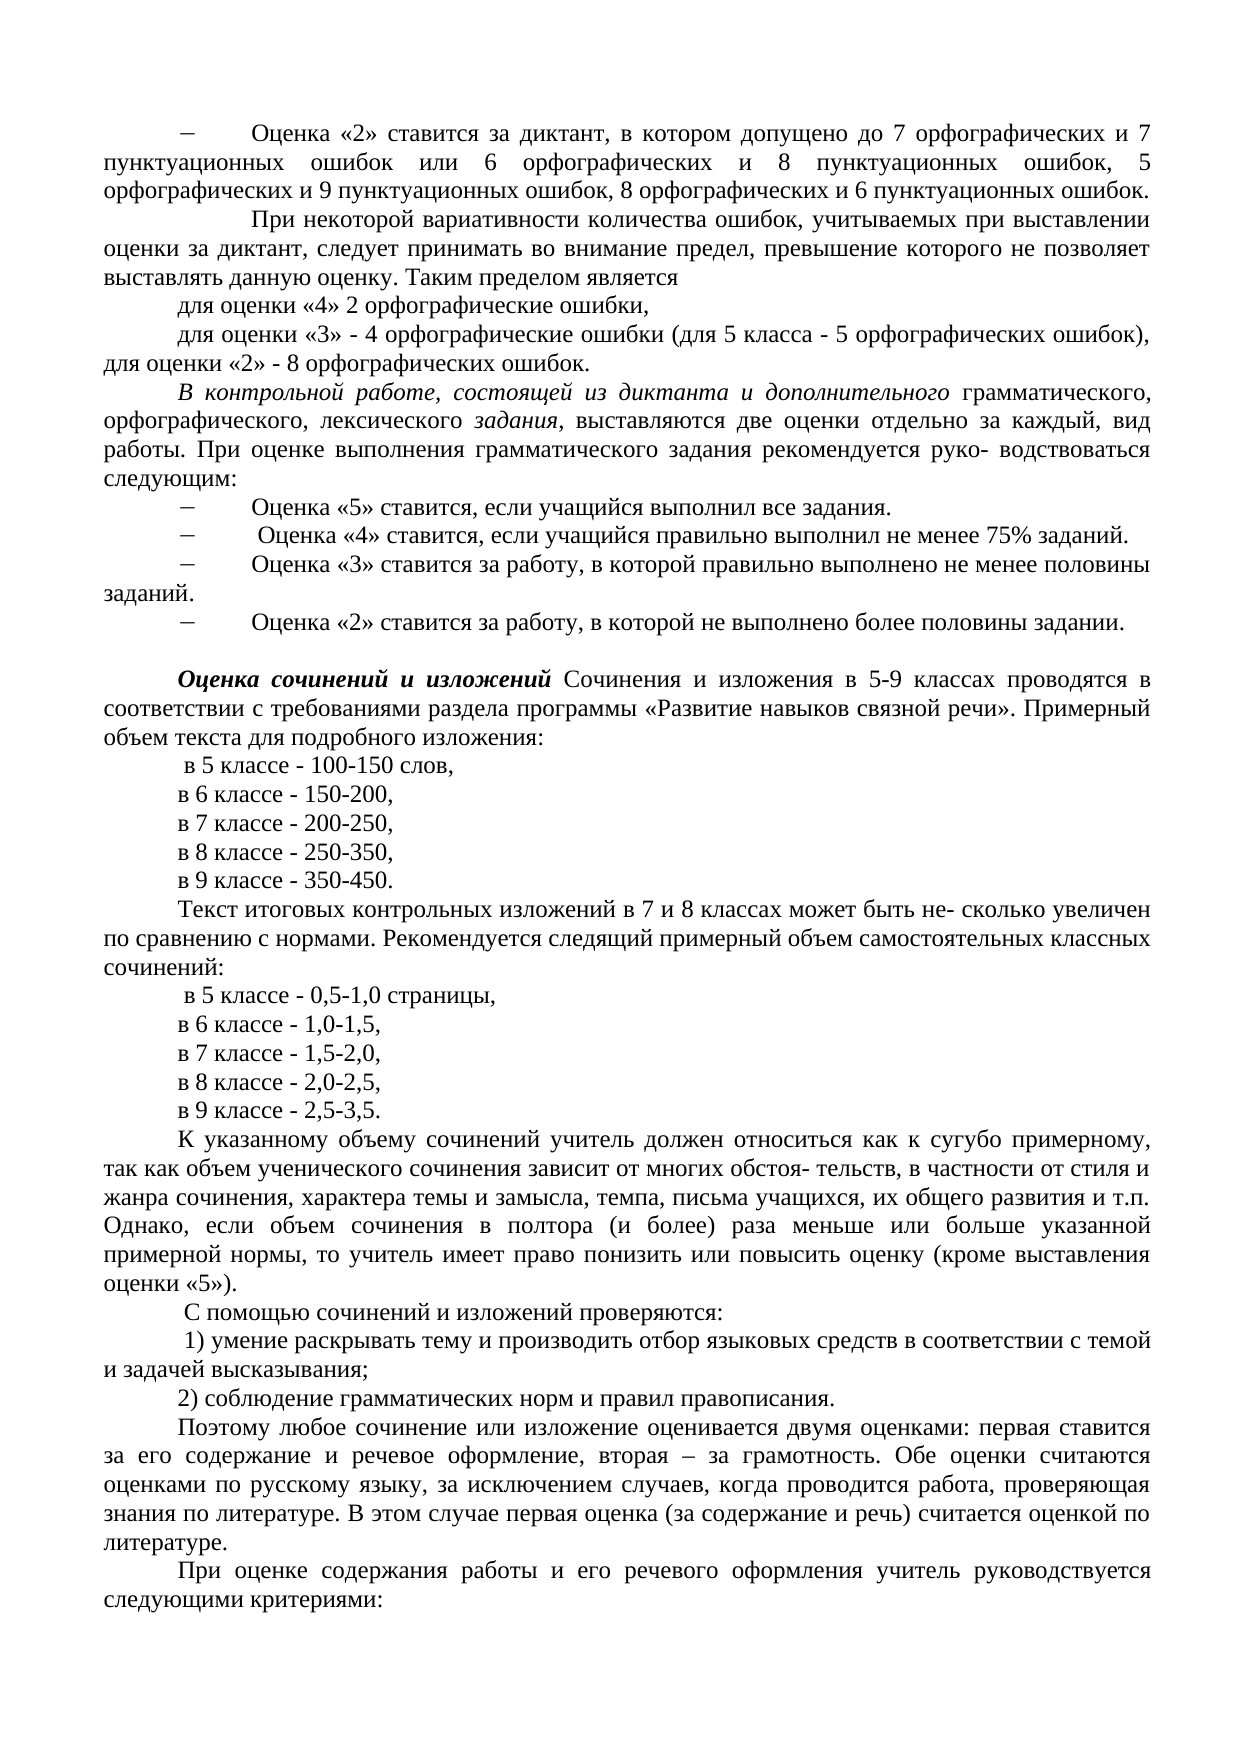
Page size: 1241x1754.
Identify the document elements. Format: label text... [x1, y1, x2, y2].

text в 7 классе - 200-250, [103, 808, 1152, 837]
text в 9 классе - 350-450. [103, 866, 1152, 894]
text При некоторой вариативности количества ошибок, учитываемых при выставлении оценки за диктант, следует принимать во внимание предел, превышение которого не позволяет выставлять данную оценку. Таким пределом является [103, 204, 1152, 291]
list Оценка «2» ставится за диктант, в котором допущено до 7 орфографических и 7 пунктуационных ошибок или 6 орфографических и 8 пунктуационных ошибок, 5 орфографических и 9 пунктуационных ошибок, 8 орфографических и 6 пунктуационных ошибок. [103, 118, 1152, 204]
text 2) соблюдение грамматических норм и правил правописания. [103, 1383, 1152, 1412]
text в 7 классе - 1,5-2,0, [103, 1038, 1152, 1067]
text в 8 классе - 2,0-2,5, [103, 1067, 1152, 1096]
text в 6 классе - 1,0-1,5, [103, 1009, 1152, 1038]
text для оценки «3» - 4 орфографические ошибки (для 5 класса - 5 орфографических ошибок), для оценки «2» - 8 орфографических ошибок. [103, 319, 1152, 377]
text При оценке содержания работы и его речевого оформления учитель руководствуется следующими критериями: [103, 1556, 1152, 1613]
text для оценки «4» 2 орфографические ошибки, [103, 291, 1152, 319]
text в 5 классе - 0,5-1,0 страницы, [103, 981, 1152, 1009]
text Оценка сочинений и изложений Сочинения и изложения в 5-9 классах проводятся в соответствии с требованиями раздела программы «Развитие навыков связной речи». Примерный объем текста для подробного изложения: [103, 664, 1152, 751]
list Оценка «5» ставится, если учащийся выполнил все задания. [103, 492, 1152, 521]
text в 6 классе - 150-200, [103, 779, 1152, 808]
list Оценка «4» ставится, если учащийся правильно выполнил не менее 75% заданий. [103, 521, 1152, 549]
list Оценка «3» ставится за работу, в которой правильно выполнено не менее половины заданий. [103, 549, 1152, 607]
text в 8 классе - 250-350, [103, 837, 1152, 866]
text Поэтому любое сочинение или изложение оценивается двумя оценками: первая ставится за его содержание и речевое оформление, вторая – за грамотность. Обе оценки считаются оценками по русскому языку, за исключением случаев, когда проводится работа, проверяющая знания по литературе. В этом случае первая оценка (за содержание и речь) считается оценкой по литературе. [103, 1412, 1152, 1556]
text К указанному объему сочинений учитель должен относиться как к сугубо примерному, так как объем ученического сочинения зависит от многих обстоя- тельств, в частности от стиля и жанра сочинения, характера темы и замысла, темпа, письма учащихся, их общего развития и т.п. Однако, если объем сочинения в полтора (и более) раза меньше или больше указанной примерной нормы, то учитель имеет право понизить или повысить оценку (кроме выставления оценки «5»). [103, 1124, 1152, 1297]
text в 5 классе - 100-150 слов, [103, 751, 1152, 779]
text в 9 классе - 2,5-3,5. [103, 1096, 1152, 1124]
text С помощью сочинений и изложений проверяются: [103, 1297, 1152, 1326]
list Оценка «2» ставится за работу, в которой не выполнено более половины задании. [103, 607, 1152, 636]
text Текст итоговых контрольных изложений в 7 и 8 классах может быть не- сколько увеличен по сравнению с нормами. Рекомендуется следящий примерный объем самостоятельных классных сочинений: [103, 894, 1152, 981]
text В контрольной работе, состоящей из диктанта и дополнительного грамматического, орфографического, лексического задания, выставляются две оценки отдельно за каждый, вид работы. При оценке выполнения грамматического задания рекомендуется руко- водствоваться следующим: [103, 377, 1152, 492]
text 1) умение раскрывать тему и производить отбор языковых средств в соответствии с темой и задачей высказывания; [103, 1326, 1152, 1383]
